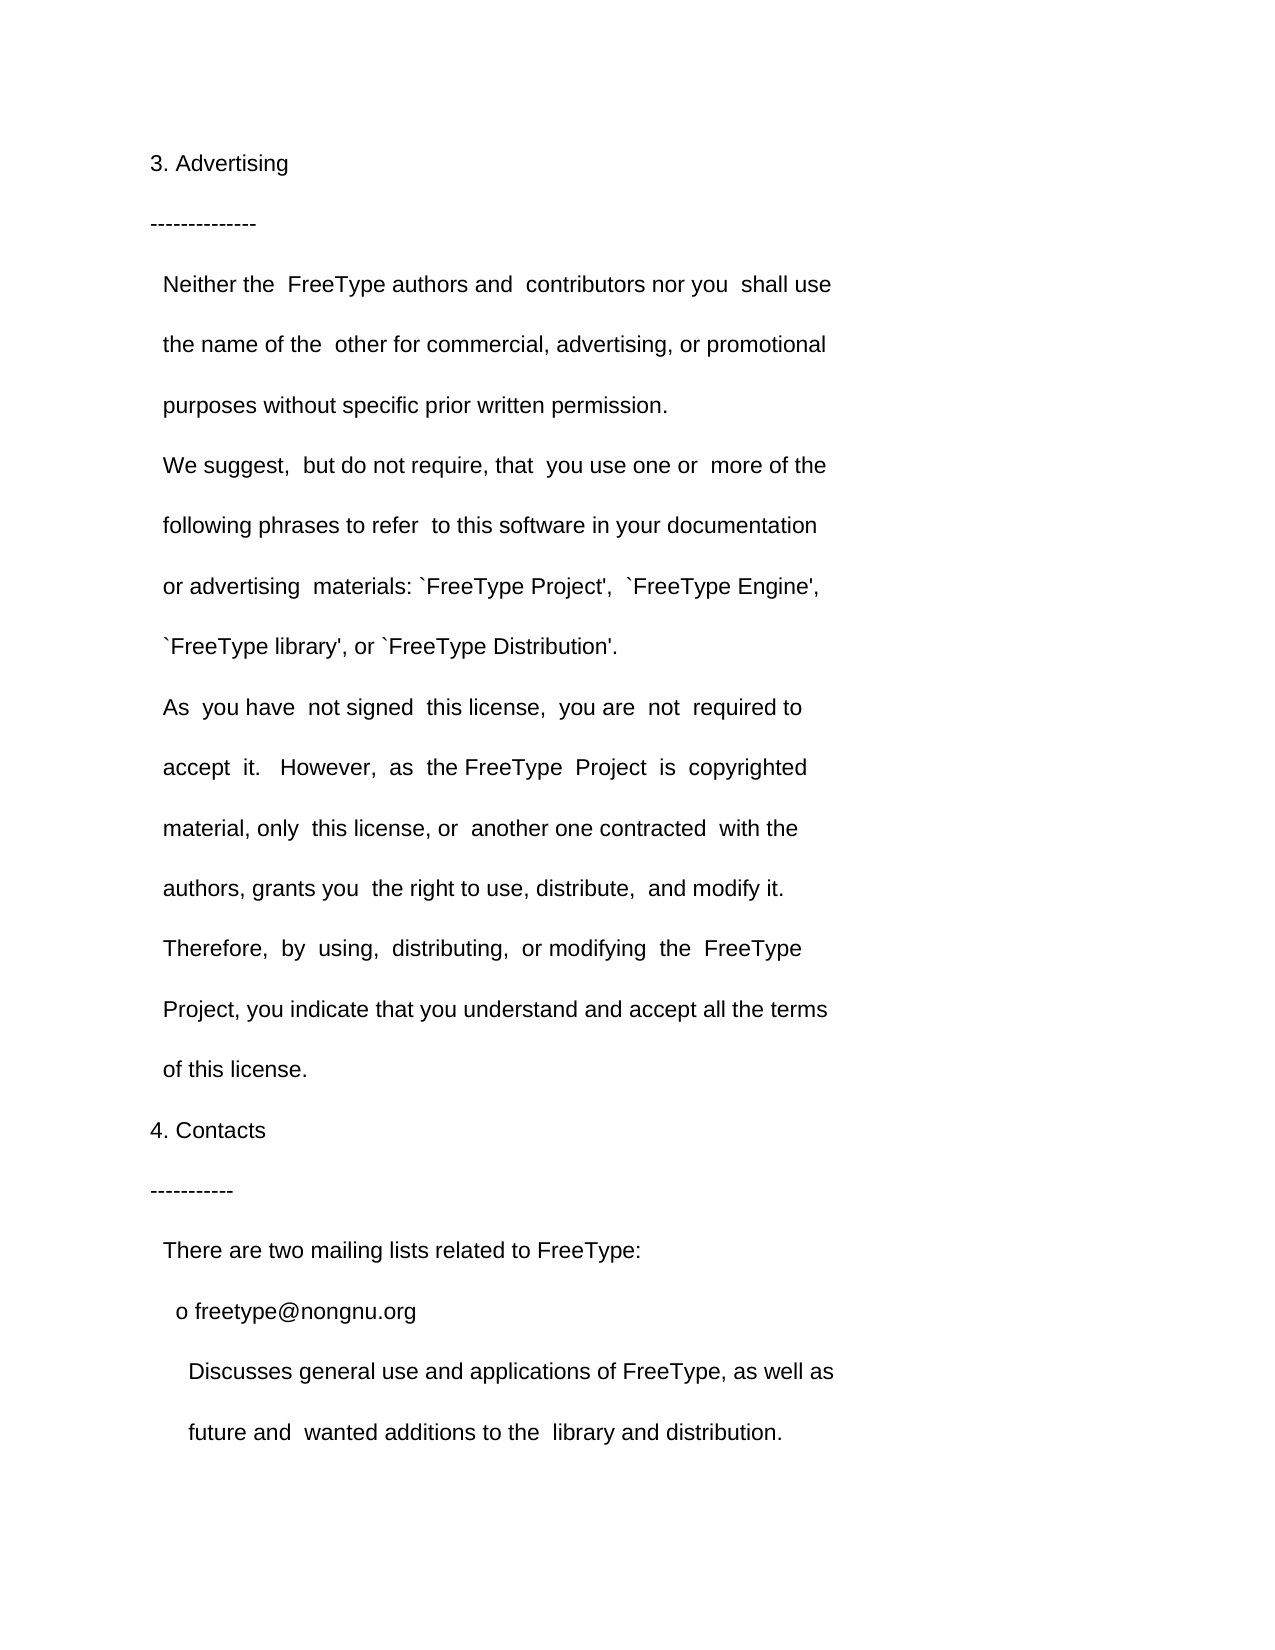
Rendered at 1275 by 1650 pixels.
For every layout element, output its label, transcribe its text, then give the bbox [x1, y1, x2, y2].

text Neither the FreeType authors and contributors nor you shall use [150, 271, 1125, 297]
text o freetype@nongnu.org [150, 1298, 1125, 1324]
text following phrases to refer to this software in your documentation [150, 512, 1125, 539]
text 4. Contacts [150, 1117, 1125, 1143]
text material, only this license, or another one contracted with the [150, 814, 1125, 841]
text or advertising materials: `FreeType Project', `FreeType Engine', [150, 573, 1125, 599]
text the name of the other for commercial, advertising, or promotional [150, 331, 1125, 358]
text 3. Advertising [150, 150, 1125, 176]
text accept it. However, as the FreeType Project is copyrighted [150, 754, 1125, 781]
text `FreeType library', or `FreeType Distribution'. [150, 633, 1125, 660]
text Therefore, by using, distributing, or modifying the FreeType [150, 935, 1125, 962]
text Project, you indicate that you understand and accept all the terms [150, 996, 1125, 1022]
text We suggest, but do not require, that you use one or more of the [150, 452, 1125, 478]
text of this license. [150, 1056, 1125, 1083]
text As you have not signed this license, you are not required to [150, 694, 1125, 720]
text authors, grants you the right to use, distribute, and modify it. [150, 875, 1125, 901]
text purposes without specific prior written permission. [150, 392, 1125, 418]
text There are two mailing lists related to FreeType: [150, 1237, 1125, 1264]
text future and wanted additions to the library and distribution. [150, 1419, 1125, 1445]
text -------------- [150, 210, 1125, 237]
text ----------- [150, 1177, 1125, 1203]
text Discusses general use and applications of FreeType, as well as [150, 1358, 1125, 1385]
